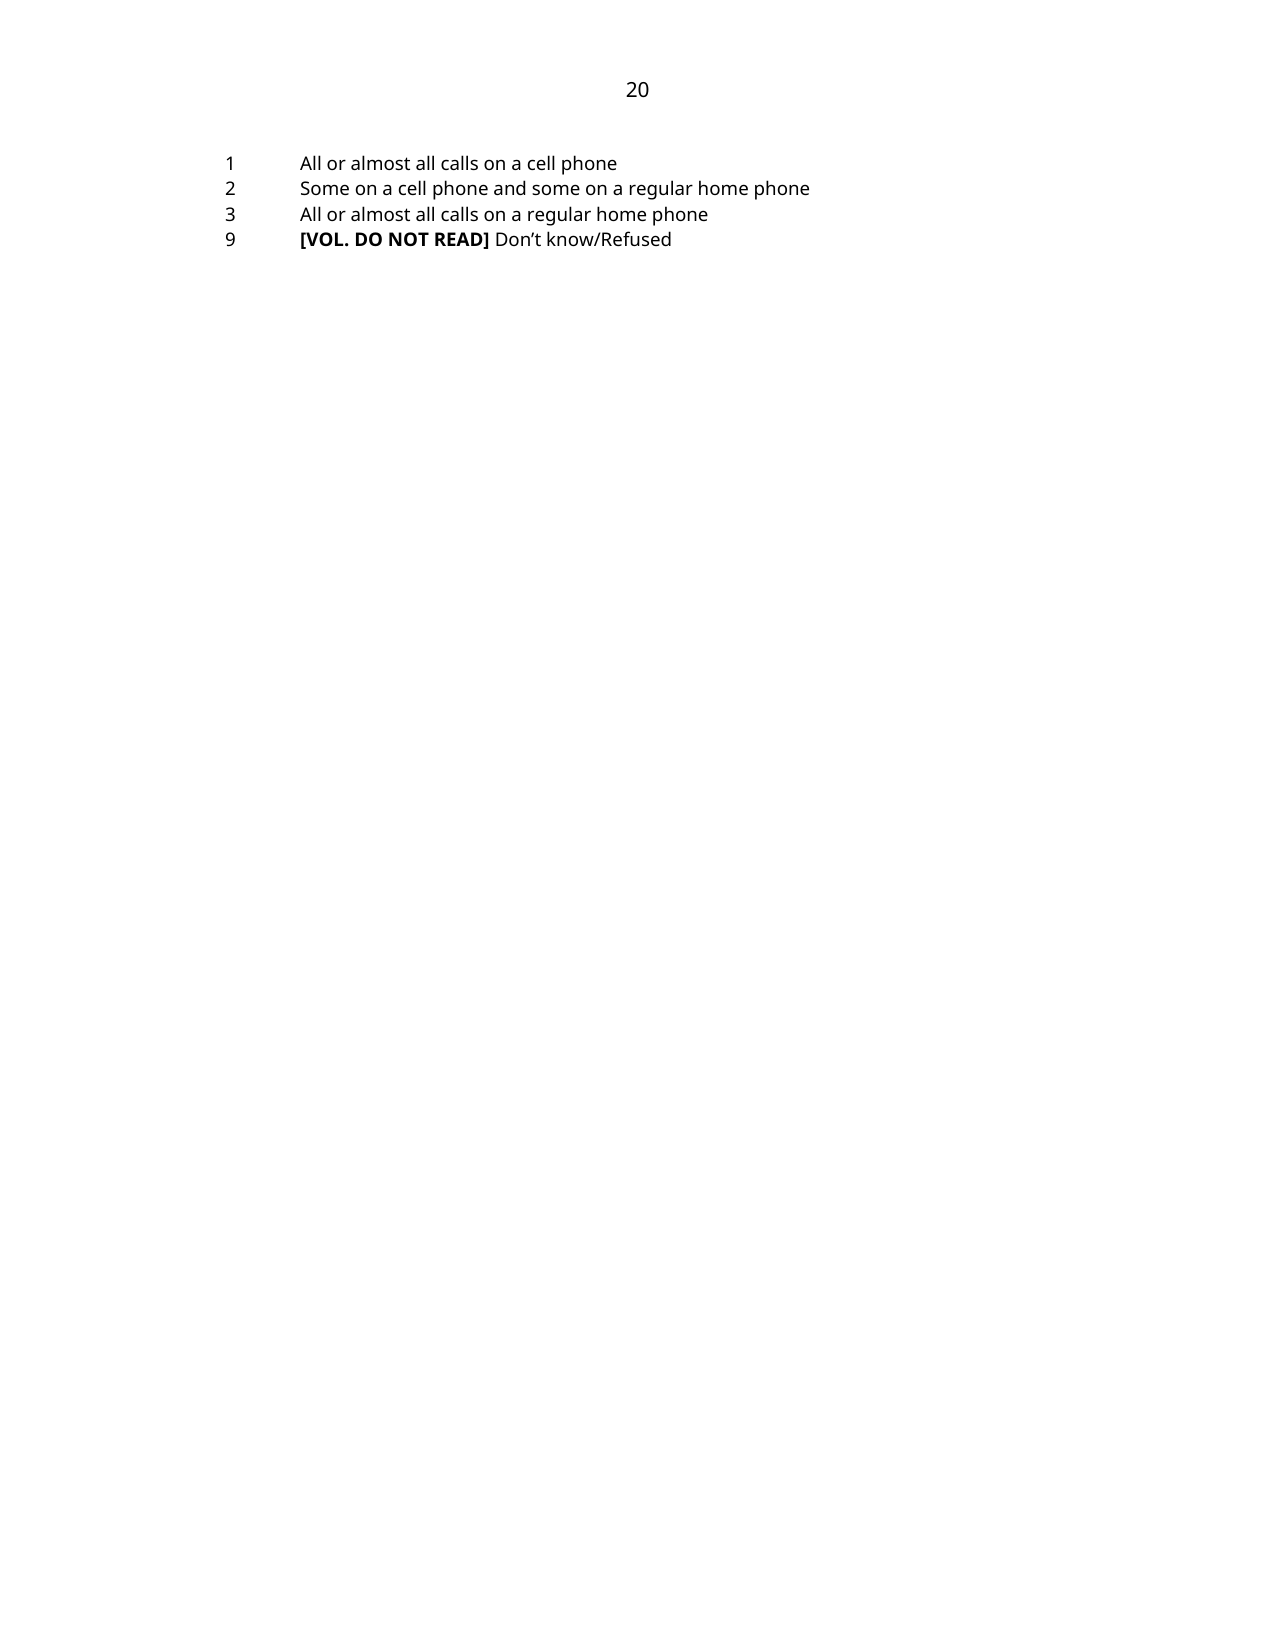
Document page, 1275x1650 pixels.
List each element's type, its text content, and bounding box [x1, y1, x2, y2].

text 1 All or almost all calls on a cell phone [225, 150, 1125, 176]
text 9 [VOL. DO NOT READ] Don’t know/Refused [225, 227, 1125, 252]
text 2 Some on a cell phone and some on a regular home phone [225, 176, 1125, 201]
text 3 All or almost all calls on a regular home phone [225, 201, 1125, 227]
